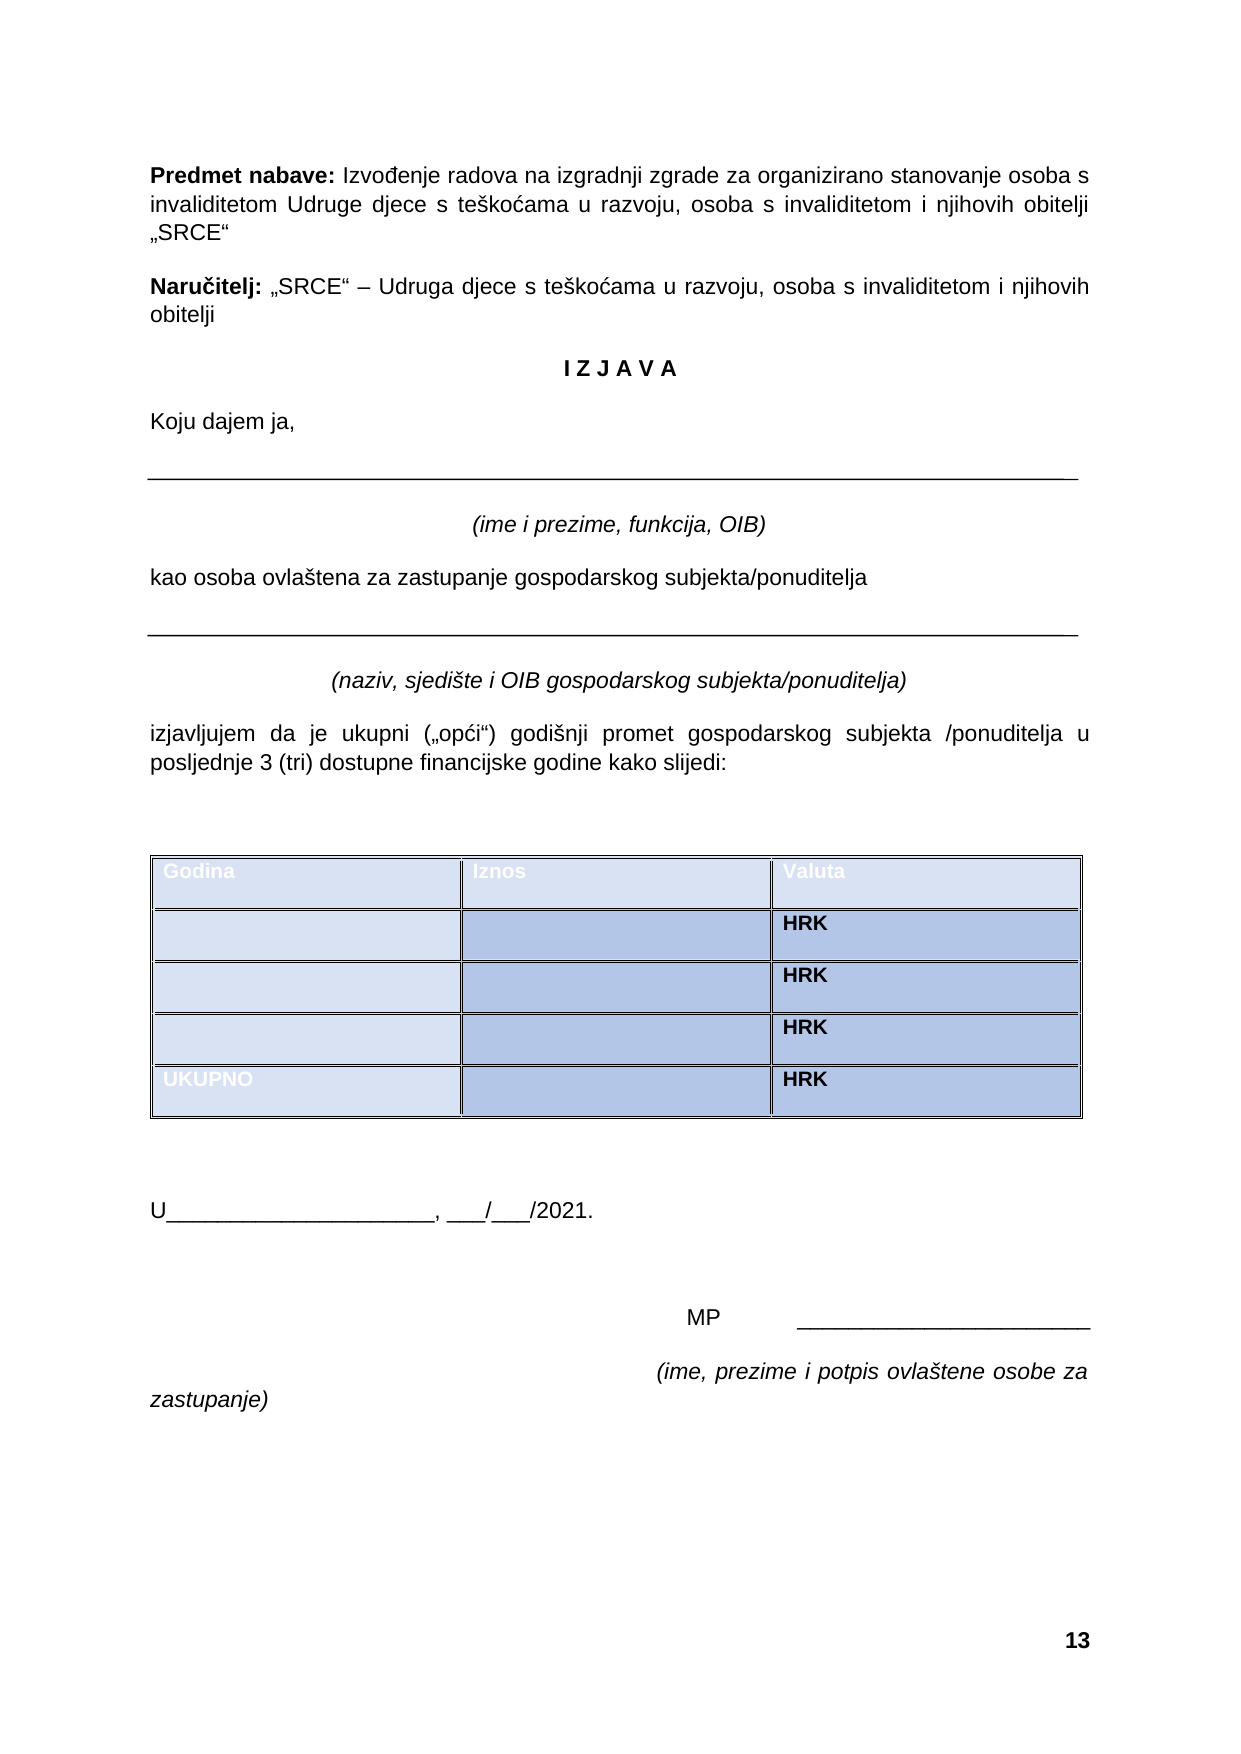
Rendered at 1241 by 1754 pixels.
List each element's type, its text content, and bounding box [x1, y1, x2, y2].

table_header Godina [153, 859, 461, 907]
text (naziv, sjedište i OIB gospodarskog subjekta/ponuditelja) [150, 618, 1090, 693]
text (ime, prezime i potpis ovlaštene osobe za zastupanje) [150, 1358, 1090, 1412]
text Predmet nabave: Izvođenje radova na izgradnji zgrade za organizirano stanovanje osoba s invaliditetom Udruge djece s teškoćama u razvoju, osoba s invaliditetom i njihovih obitelji „SRCE“ [150, 162, 1090, 246]
table_cell [153, 908, 460, 959]
table_cell [463, 911, 770, 959]
table_cell [463, 963, 770, 1012]
table_header Valuta [771, 859, 1080, 907]
table_cell [153, 960, 460, 1012]
text kao osoba ovlaštena za zastupanje gospodarskog subjekta/ponuditelja [150, 564, 1090, 591]
table_cell [461, 1067, 771, 1116]
table_cell [463, 1015, 770, 1064]
text U_____________________, ___/___/2021. [150, 1197, 1090, 1224]
table_cell UKUPNO [153, 1064, 461, 1116]
text Koju dajem ja, [150, 408, 1090, 434]
table_header Iznos [461, 859, 771, 907]
table_cell HRK [773, 908, 1080, 959]
text MP _______________________ [150, 1304, 1090, 1331]
text Naručitelj: „SRCE“ – Udruga djece s teškoćama u razvoju, osoba s invaliditetom i njihovih obitelji [150, 273, 1090, 328]
text izjavljujem da je ukupni („opći“) godišnji promet gospodarskog subjekta /ponuditelja u posljednje 3 (tri) dostupne financijske godine kako slijedi: [150, 720, 1090, 775]
table_cell HRK [773, 1012, 1080, 1064]
text I Z J A V A [150, 355, 1090, 381]
table_cell HRK [773, 960, 1080, 1012]
table_cell HRK [771, 1064, 1080, 1116]
text (ime i prezime, funkcija, OIB) [150, 462, 1090, 537]
table_cell [153, 1012, 460, 1064]
